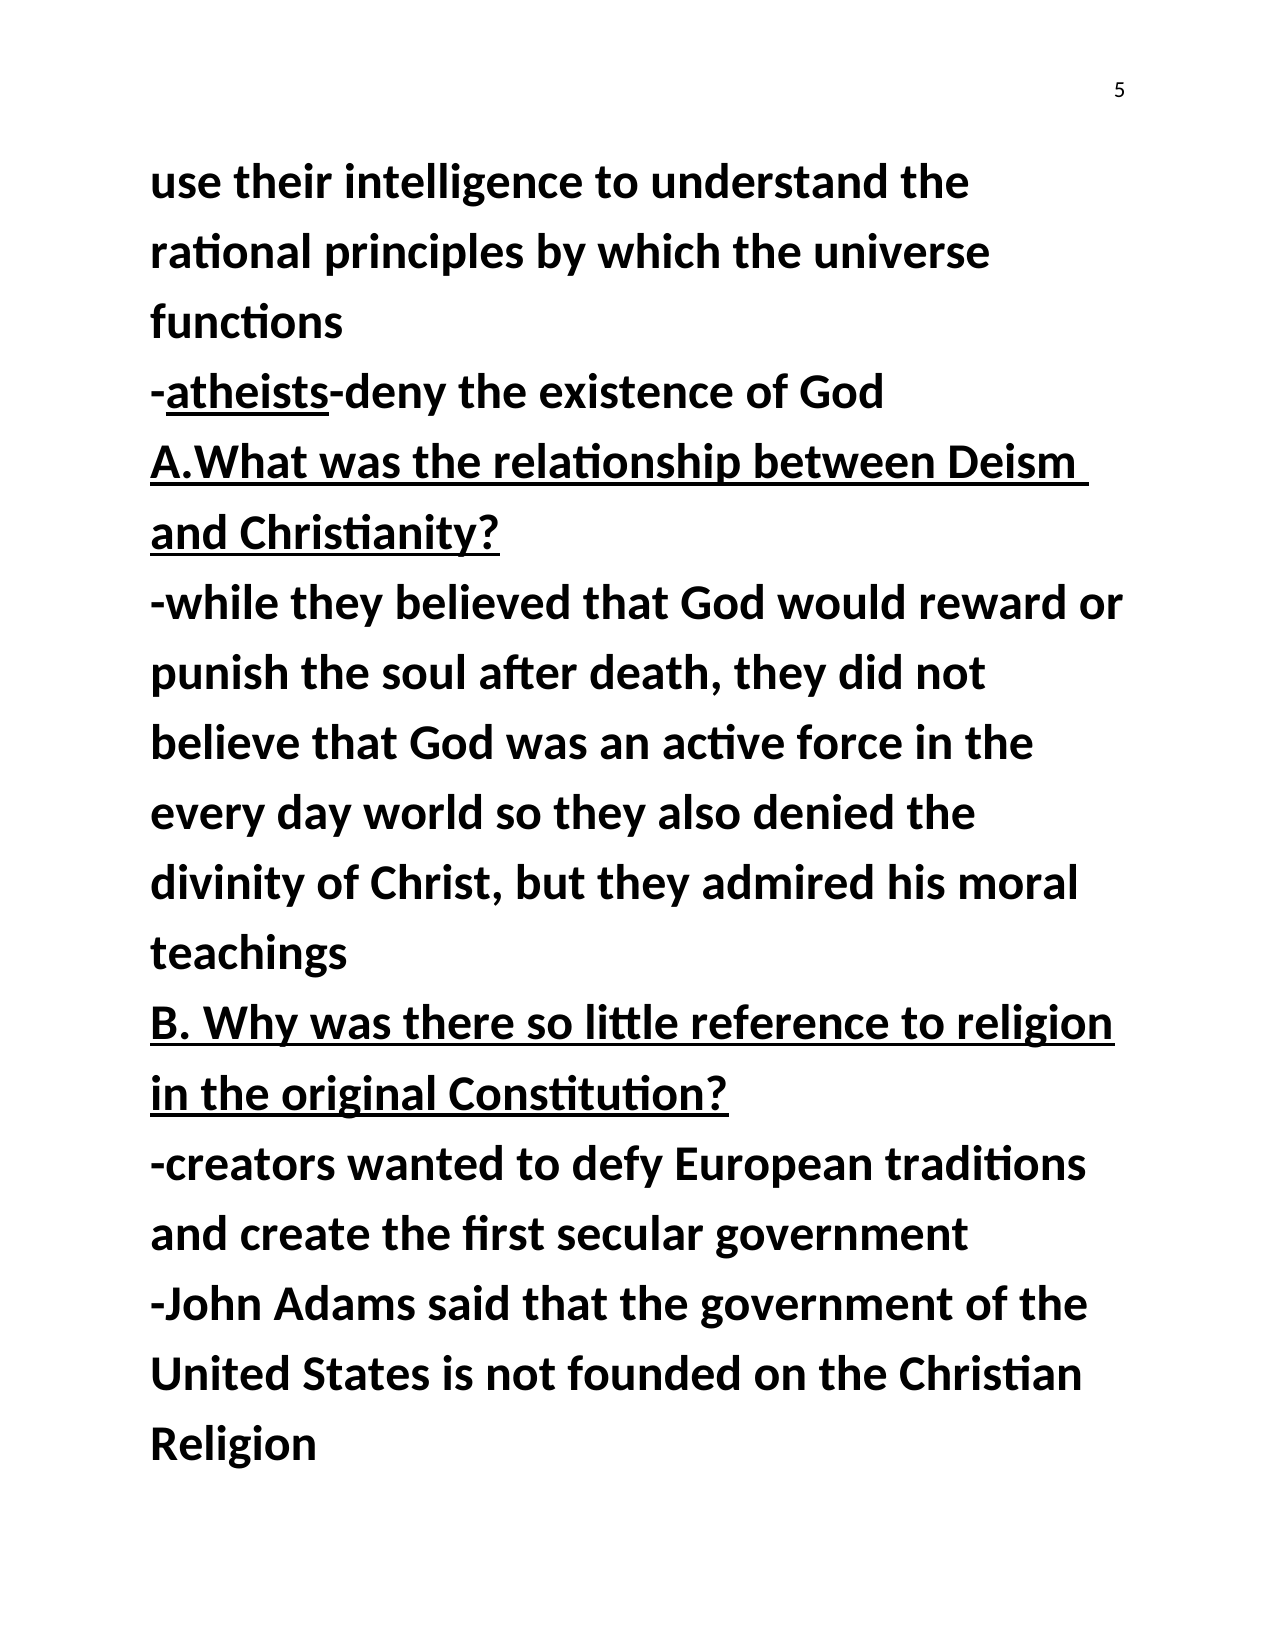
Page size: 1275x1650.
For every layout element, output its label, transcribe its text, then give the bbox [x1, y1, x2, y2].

text A.What was the relationship between Deism and Christianity? [150, 430, 1125, 562]
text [150, 150, 1125, 351]
text -while they believed that God would reward or punish the soul after death, they did not believe that God was an active force in the every day world so they also denied the divinity of Christ, but they admired his moral teachings [150, 571, 1125, 982]
text -atheists-deny the existence of God [150, 360, 1125, 421]
text -creators wanted to defy European traditions and create the first secular government [150, 1131, 1125, 1263]
text -John Adams said that the government of the United States is not founded on the Christian Religion [150, 1272, 1125, 1473]
text B. Why was there so little reference to religion in the original Constitution? [150, 991, 1125, 1122]
